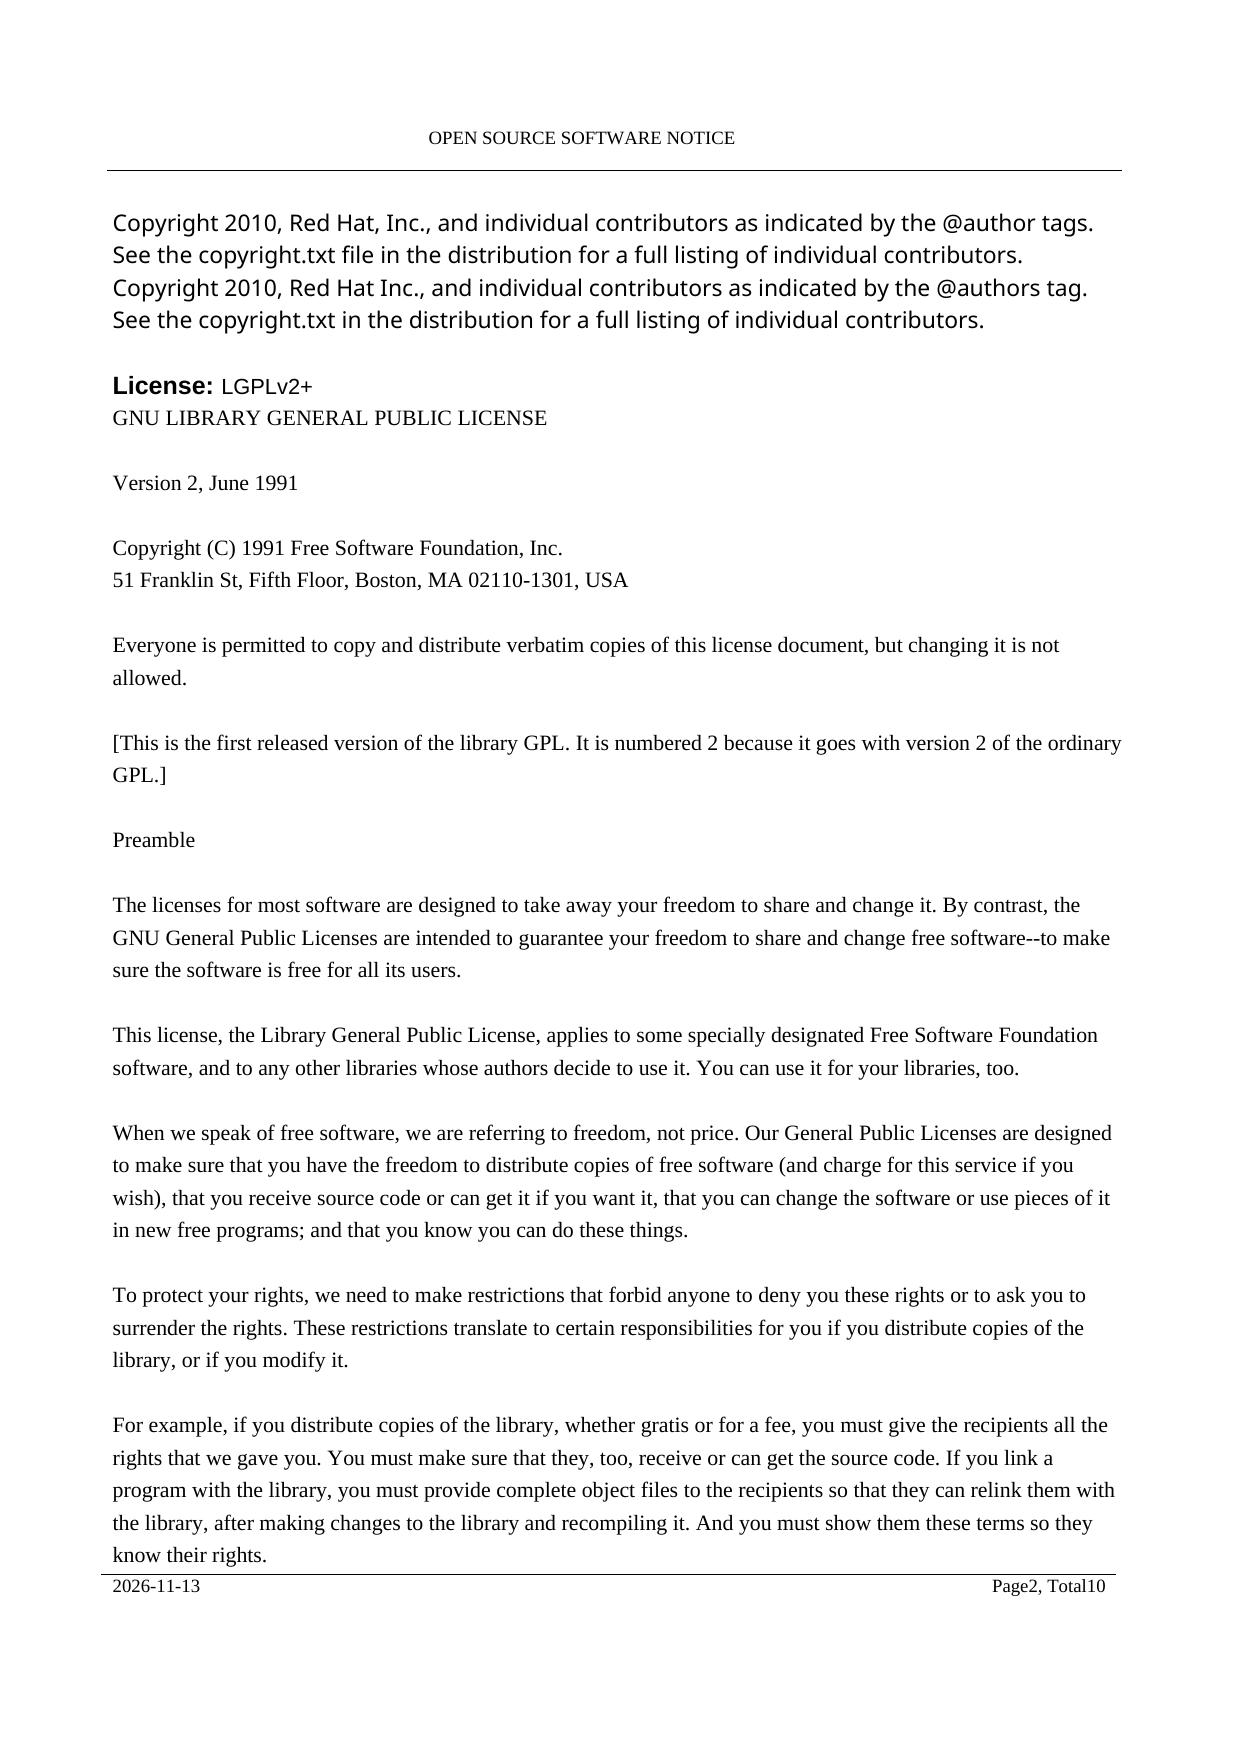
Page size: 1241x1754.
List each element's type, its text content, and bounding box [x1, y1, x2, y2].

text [112, 206, 1128, 369]
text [112, 401, 1128, 1571]
text License: LGPLv2+ [112, 369, 1128, 401]
